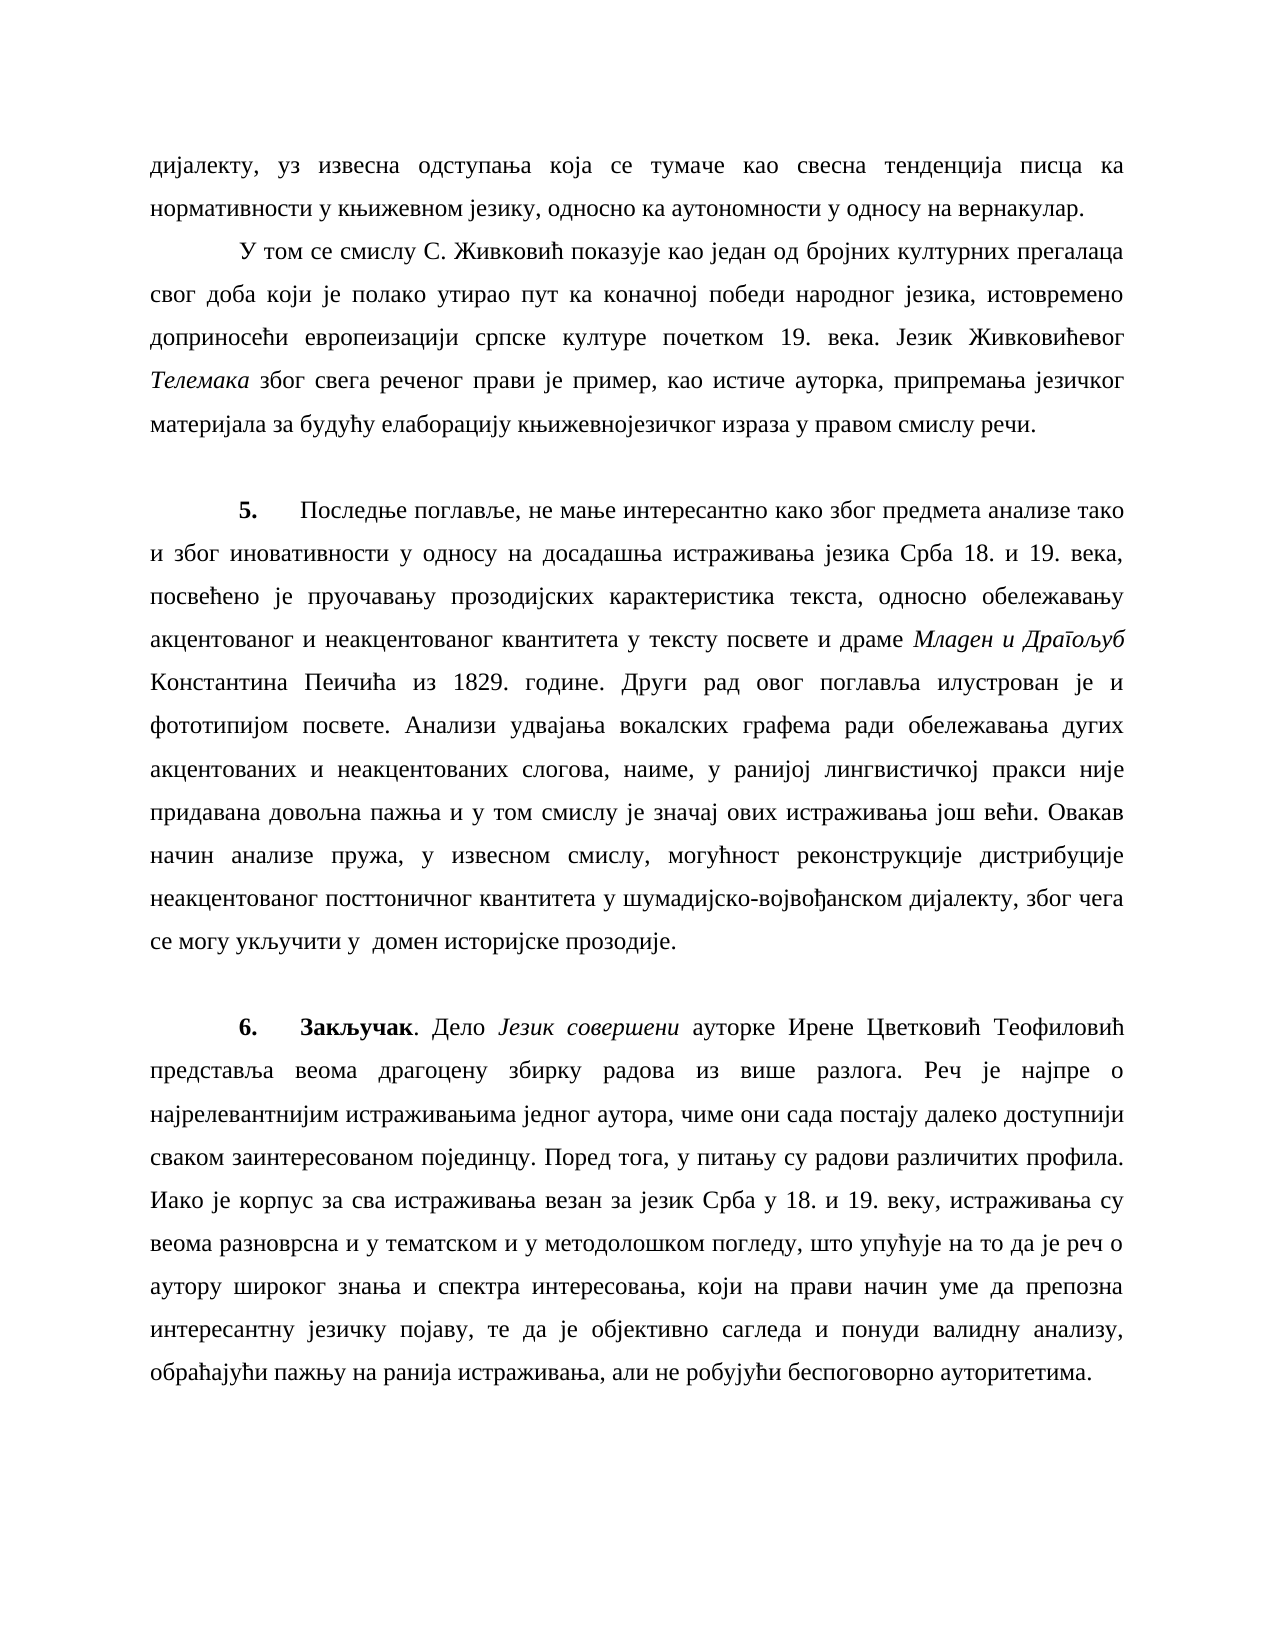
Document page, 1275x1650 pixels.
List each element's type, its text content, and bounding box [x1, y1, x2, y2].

text У том се смислу С. Живковић показује као један од бројних културних прегалаца свог доба који је полако утирао пут ка коначној победи народног језика, истовремено доприносећи европеизацији српске културе почетком 19. века. Језик Живковићевог Телемака због свега реченог прави је пример, као истиче ауторка, припремања језичког материјала за будућу елаборацију књижевнојезичког израза у правом смислу речи. [150, 236, 1125, 437]
list Закључак. Дело Језик совершени ауторке Ирене Цветковић Теофиловић представља веома драгоцену збирку радова из више разлога. Реч је најпре о најрелевантнијим истраживањима једног аутора, чиме они сада постају далеко доступнији сваком заинтересованом појединцу. Поред тога, у питању су радови различитих профила. Иако је корпус за сва истраживања везан за језик Срба у 18. и 19. веку, истраживања су веома разноврсна и у тематском и у методолошком погледу, што упућује на то да је реч о аутору широког знања и спектра интересовања, који на прави начин уме да препозна интересантну језичку појаву, те да је објективно сагледа и понуди валидну анализу, обраћајући пажњу на ранија истраживања, али не робујући беспоговорно ауторитетима. [150, 1012, 1125, 1386]
list Последње поглавље, не мање интересантно како због предмета анализе тако и због иновативности у односу на досадашња истраживања језика Срба 18. и 19. века, посвећено је пруочавању прозодијских карактеристика текста, односно обележавању акцентованог и неакцентованог квантитета у тексту посвете и драме Младен и Драгољуб Константина Пеичића из 1829. године. Други рад овог поглавља илустрован је и фототипијом посвете. Анализи удвајања вокалских графема ради обележавања дугих акцентованих и неакцентованих слогова, наиме, у ранијој лингвистичкој пракси није придавана довољна пажња и у том смислу је значај ових истраживања још већи. Овакав начин анализе пружа, у извесном смислу, могућност реконструкције дистрибуције неакцентованог посттоничног квантитета у шумадијско-војвођанском дијалекту, због чега се могу укључити у домен историјске прозодије. [150, 495, 1125, 955]
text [150, 150, 1125, 222]
